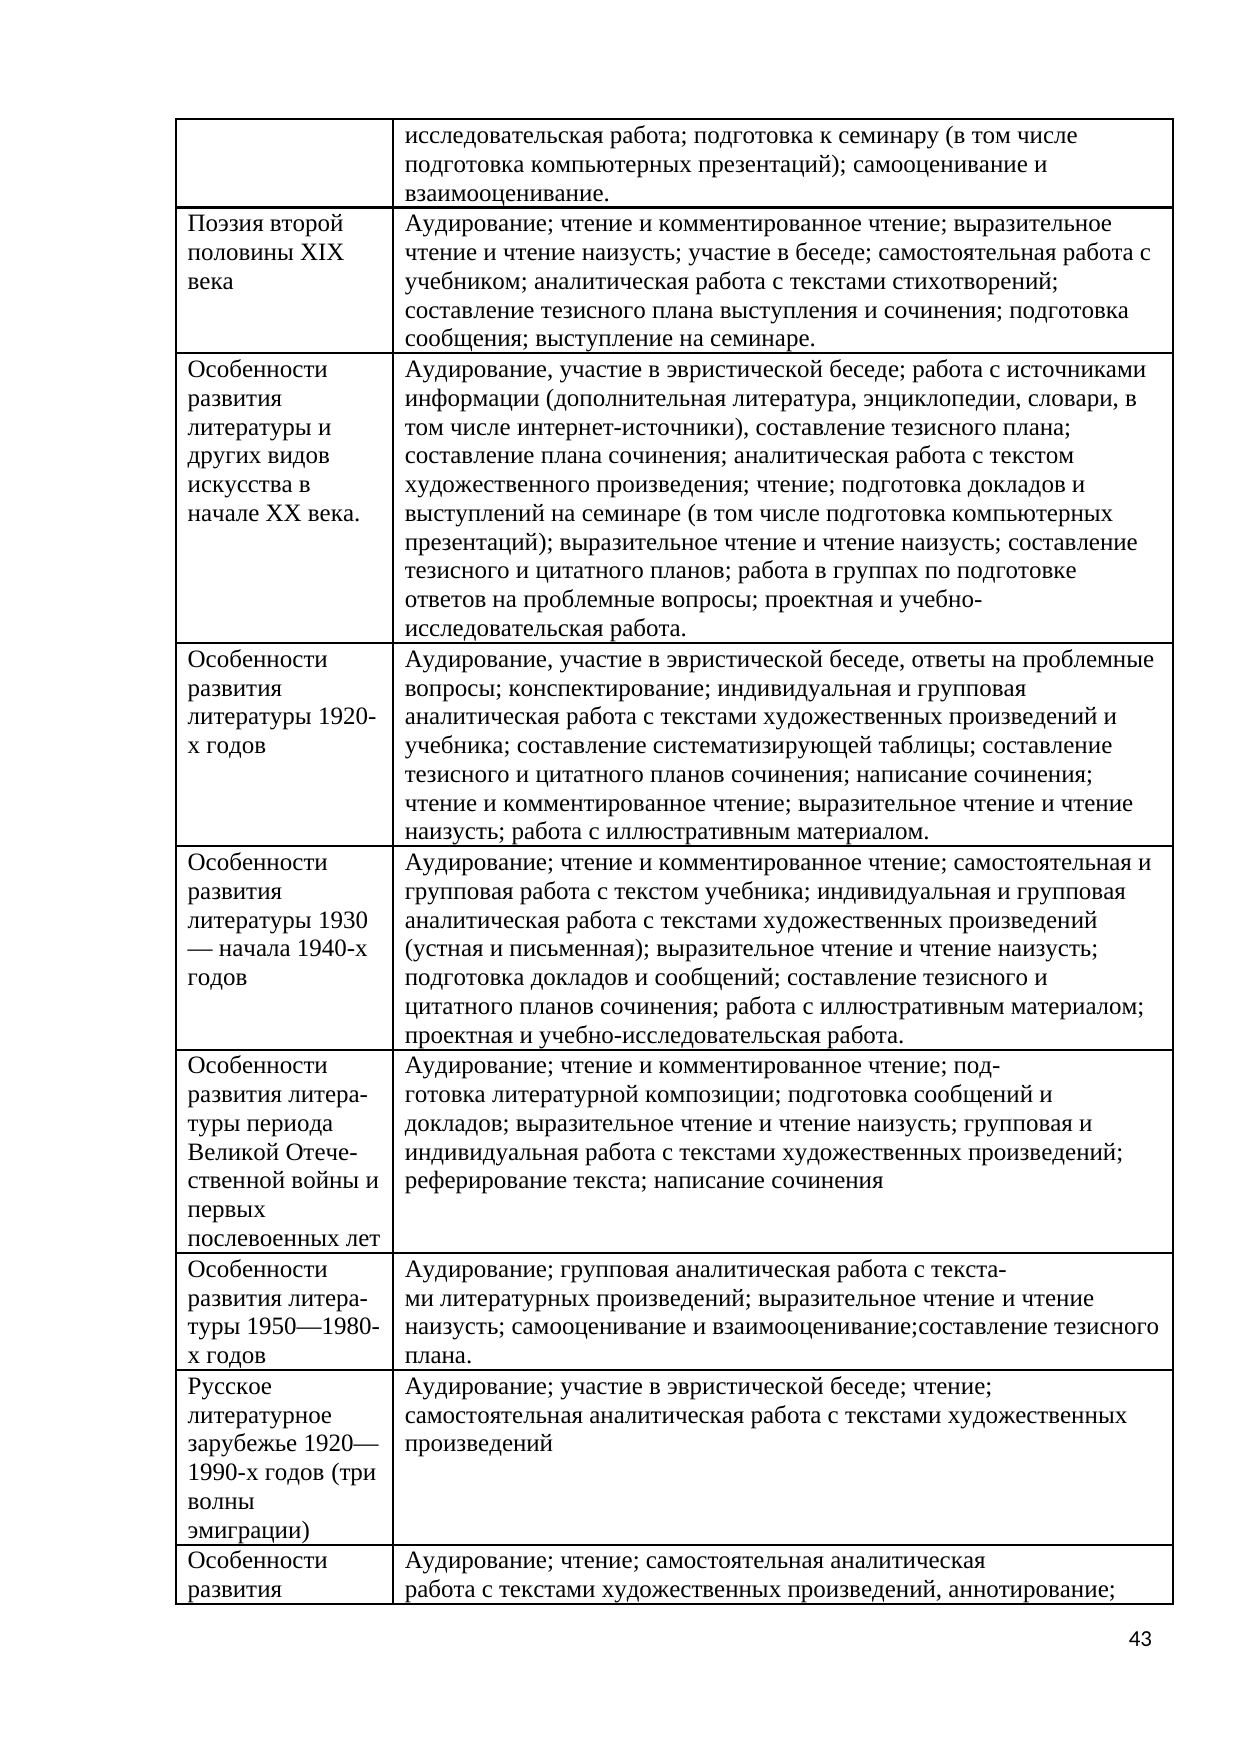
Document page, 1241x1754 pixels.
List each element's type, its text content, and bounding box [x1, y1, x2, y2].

table_cell Аудирование; групповая аналитическая работа с текста- ми литературных произведений; выразительное чтение и чтение наизусть; самооценивание и взаимооценивание;составление тезисного плана. [394, 1254, 1172, 1369]
table_cell Особенности развития литера- туры 1950—1980-х годов [177, 1254, 392, 1369]
table_cell Аудирование; чтение и комментированное чтение; самостоятельная и групповая работа с текстом учебника; индивидуальная и групповая аналитическая работа с текстами художественных произведений (устная и письменная); выразительное чтение и чтение наизусть; подготовка докладов и сообщений; составление тезисного и цитатного планов сочинения; работа с иллюстративным материалом; проектная и учебно-исследовательская работа. [394, 847, 1172, 1048]
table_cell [394, 1546, 1172, 1603]
table_cell Аудирование, участие в эвристической беседе, ответы на проблемные вопросы; конспектирование; индивидуальная и групповая аналитическая работа с текстами художественных произведений и учебника; составление систематизирующей таблицы; составление тезисного и цитатного планов сочинения; написание сочинения; чтение и комментированное чтение; выразительное чтение и чтение наизусть; работа с иллюстративным материалом. [394, 644, 1172, 845]
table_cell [177, 120, 392, 206]
table_cell Аудирование, участие в эвристической беседе; работа с источниками информации (дополнительная литература, энциклопедии, словари, в том числе интернет-источники), составление тезисного плана; составление плана сочинения; аналитическая работа с текстом художественного произведения; чтение; подготовка докладов и выступлений на семинаре (в том числе подготовка компьютерных презентаций); выразительное чтение и чтение наизусть; составление тезисного и цитатного планов; работа в группах по подготовке ответов на проблемные вопросы; проектная и учебно-исследовательская работа. [394, 354, 1172, 642]
table_cell Аудирование; чтение и комментированное чтение; выразительное чтение и чтение наизусть; участие в беседе; самостоятельная работа с учебником; аналитическая работа с текстами стихотворений; составление тезисного плана выступления и сочинения; подготовка сообщения; выступление на семинаре. [394, 209, 1172, 352]
table_cell Особенности развития литературы и других видов искусства в начале XX века. [177, 354, 392, 642]
table_cell Особенности развития литературы 1920-х годов [177, 644, 392, 845]
table_cell Аудирование; чтение и комментированное чтение; под- готовка литературной композиции; подготовка сообщений и докладов; выразительное чтение и чтение наизусть; групповая и индивидуальная работа с текстами художественных произведений; реферирование текста; написание сочинения [394, 1051, 1172, 1252]
table_cell Аудирование; участие в эвристической беседе; чтение; самостоятельная аналитическая работа с текстами художественных произведений [394, 1371, 1172, 1543]
table_cell Особенности развития литературы 1930 — начала 1940-х годов [177, 847, 392, 1048]
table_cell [177, 1546, 392, 1603]
table_cell Поэзия второй половины XIX века [177, 209, 392, 352]
table_cell Русское литературное зарубежье 1920—1990-х годов (три волны эмиграции) [177, 1371, 392, 1543]
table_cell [394, 120, 1172, 206]
table_cell Особенности развития литера- туры периода Великой Отече-ственной войны и первых послевоенных лет [177, 1051, 392, 1252]
